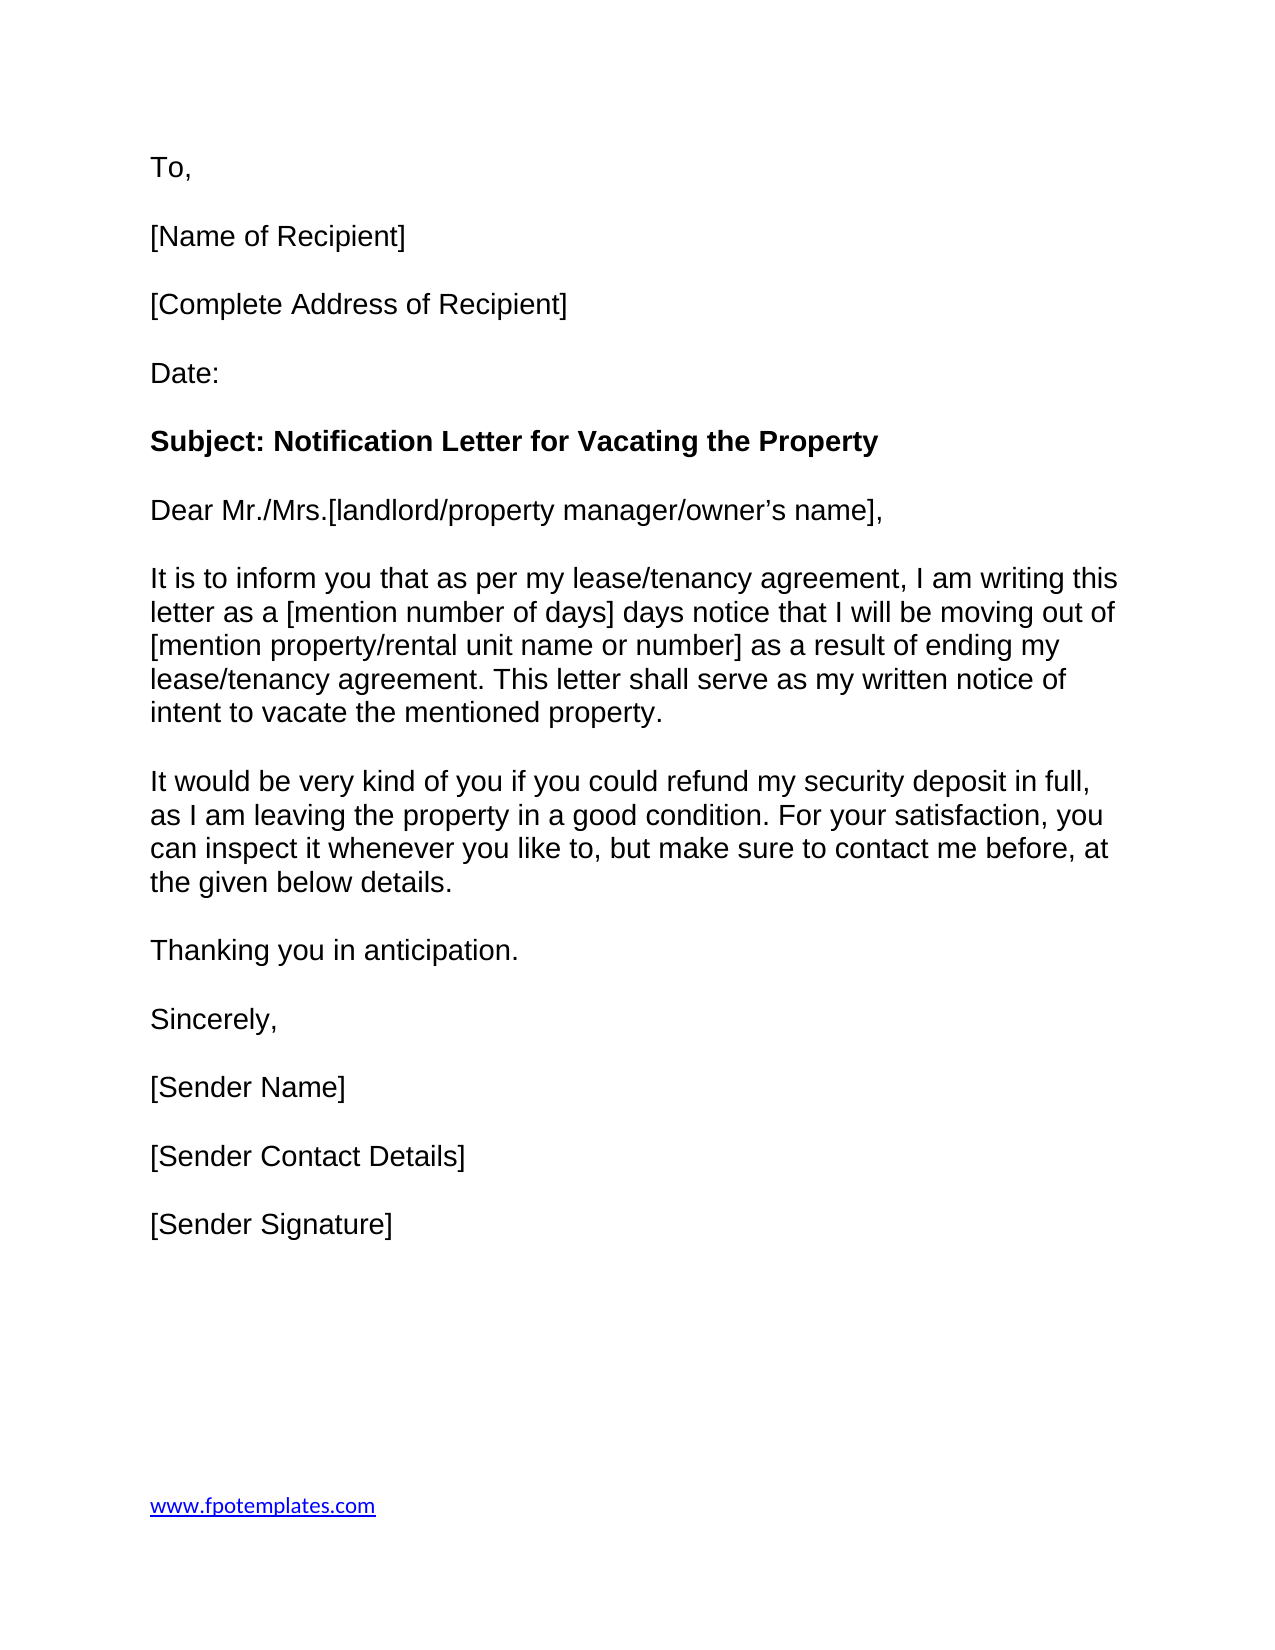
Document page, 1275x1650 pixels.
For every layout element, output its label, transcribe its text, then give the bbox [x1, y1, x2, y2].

text Subject: Notification Letter for Vacating the Property [150, 424, 1125, 458]
text To, [150, 150, 1125, 183]
text [Sender Signature] [150, 1207, 1125, 1241]
text Dear Mr./Mrs.[landlord/property manager/owner’s name], [150, 493, 1125, 526]
text Thanking you in anticipation. [150, 933, 1125, 967]
text [Name of Recipient] [150, 218, 1125, 252]
text [Sender Contact Details] [150, 1139, 1125, 1172]
text Sincerely, [150, 1002, 1125, 1035]
text It would be very kind of you if you could refund my security deposit in full, as I am leaving the property in a good condition. For your satisfaction, you can inspect it whenever you like to, but make sure to contact me before, at the given below details. [150, 764, 1125, 898]
text [Complete Address of Recipient] [150, 287, 1125, 321]
text It is to inform you that as per my lease/tenancy agreement, I am writing this letter as a [mention number of days] days notice that I will be moving out of [mention property/rental unit name or number] as a result of ending my lease/tenancy agreement. This letter shall serve as my written notice of intent to vacate the mentioned property. [150, 561, 1125, 729]
text [Sender Name] [150, 1070, 1125, 1104]
text Date: [150, 356, 1125, 389]
